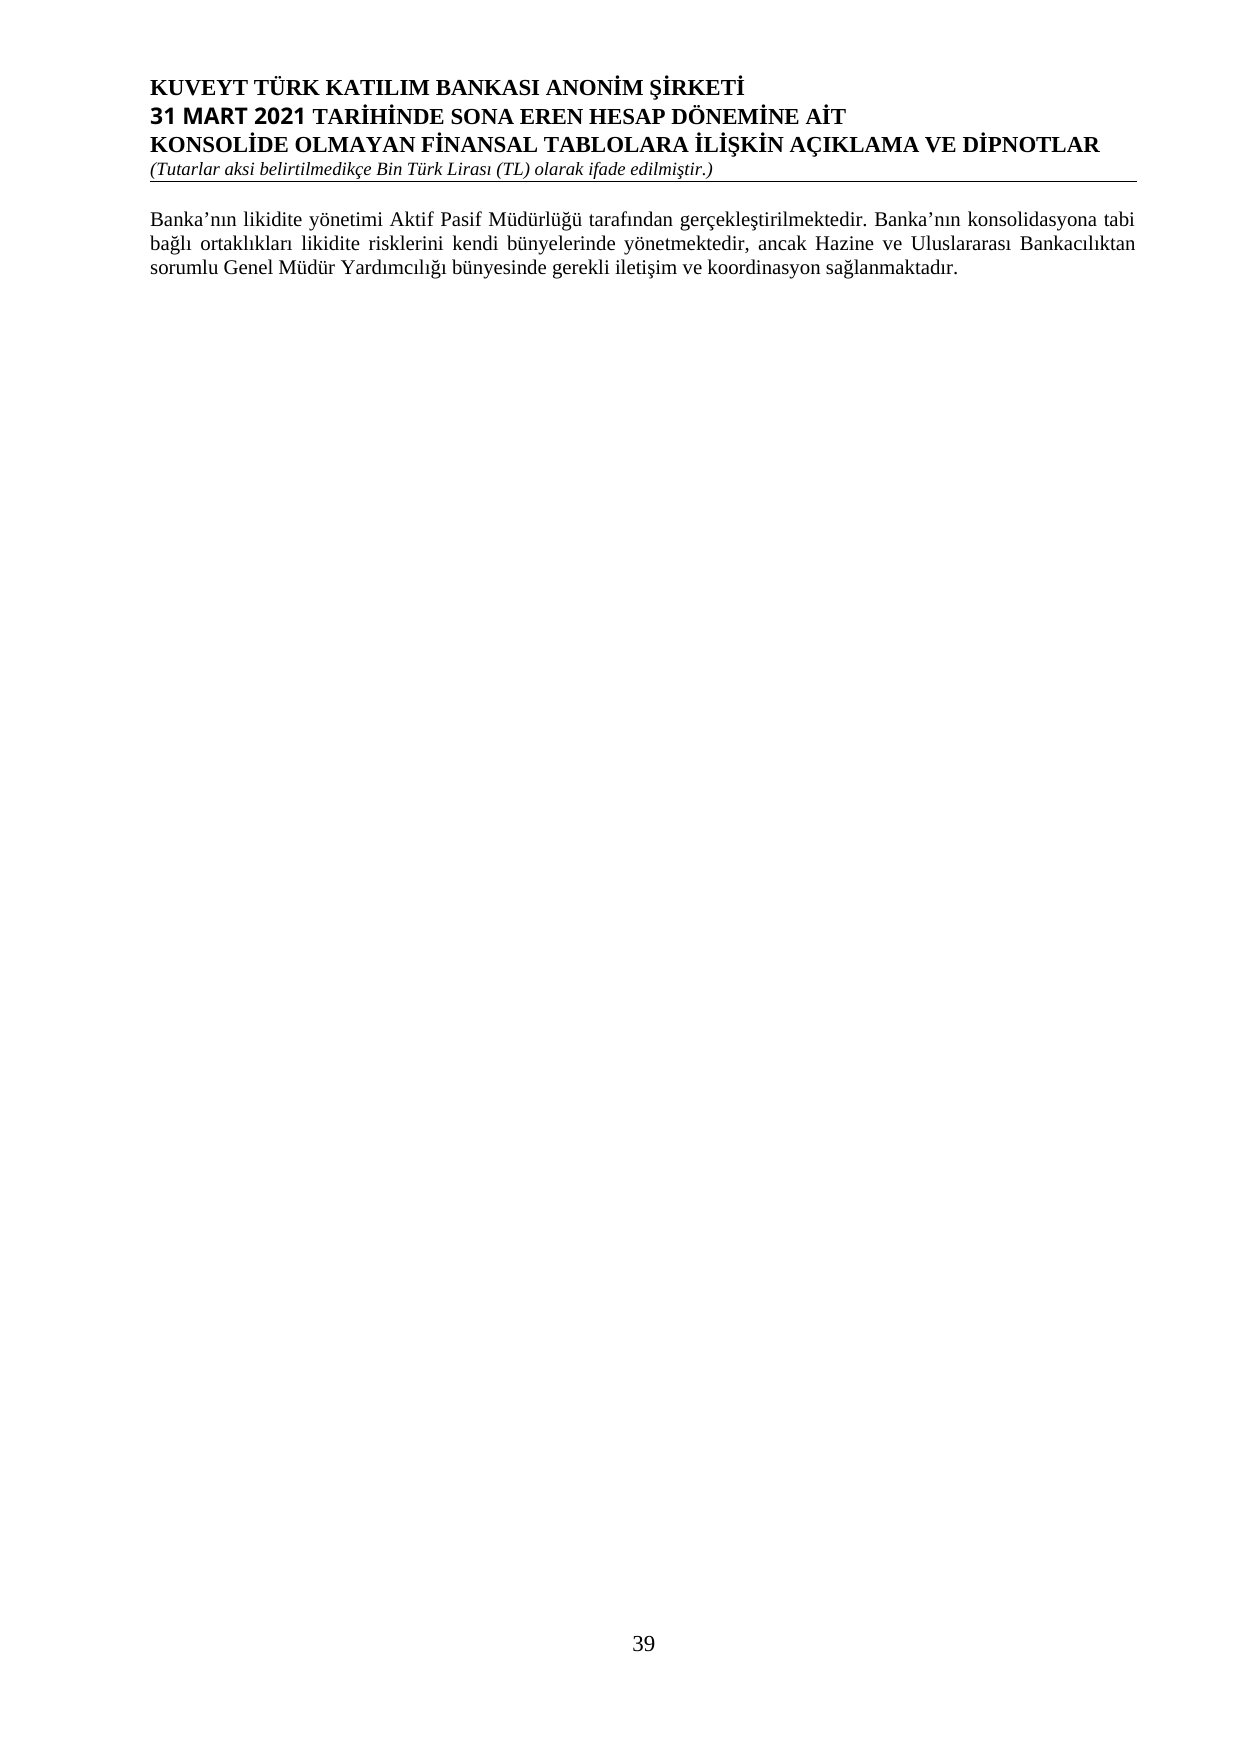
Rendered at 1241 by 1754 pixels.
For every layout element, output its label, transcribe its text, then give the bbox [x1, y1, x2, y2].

text Banka’nın likidite yönetimi Aktif Pasif Müdürlüğü tarafından gerçekleştirilmektedir. Banka’nın konsolidasyona tabi bağlı ortaklıkları likidite risklerini kendi bünyelerinde yönetmektedir, ancak Hazine ve Uluslararası Bankacılıktan sorumlu Genel Müdür Yardımcılığı bünyesinde gerekli iletişim ve koordinasyon sağlanmaktadır. [150, 207, 1137, 279]
